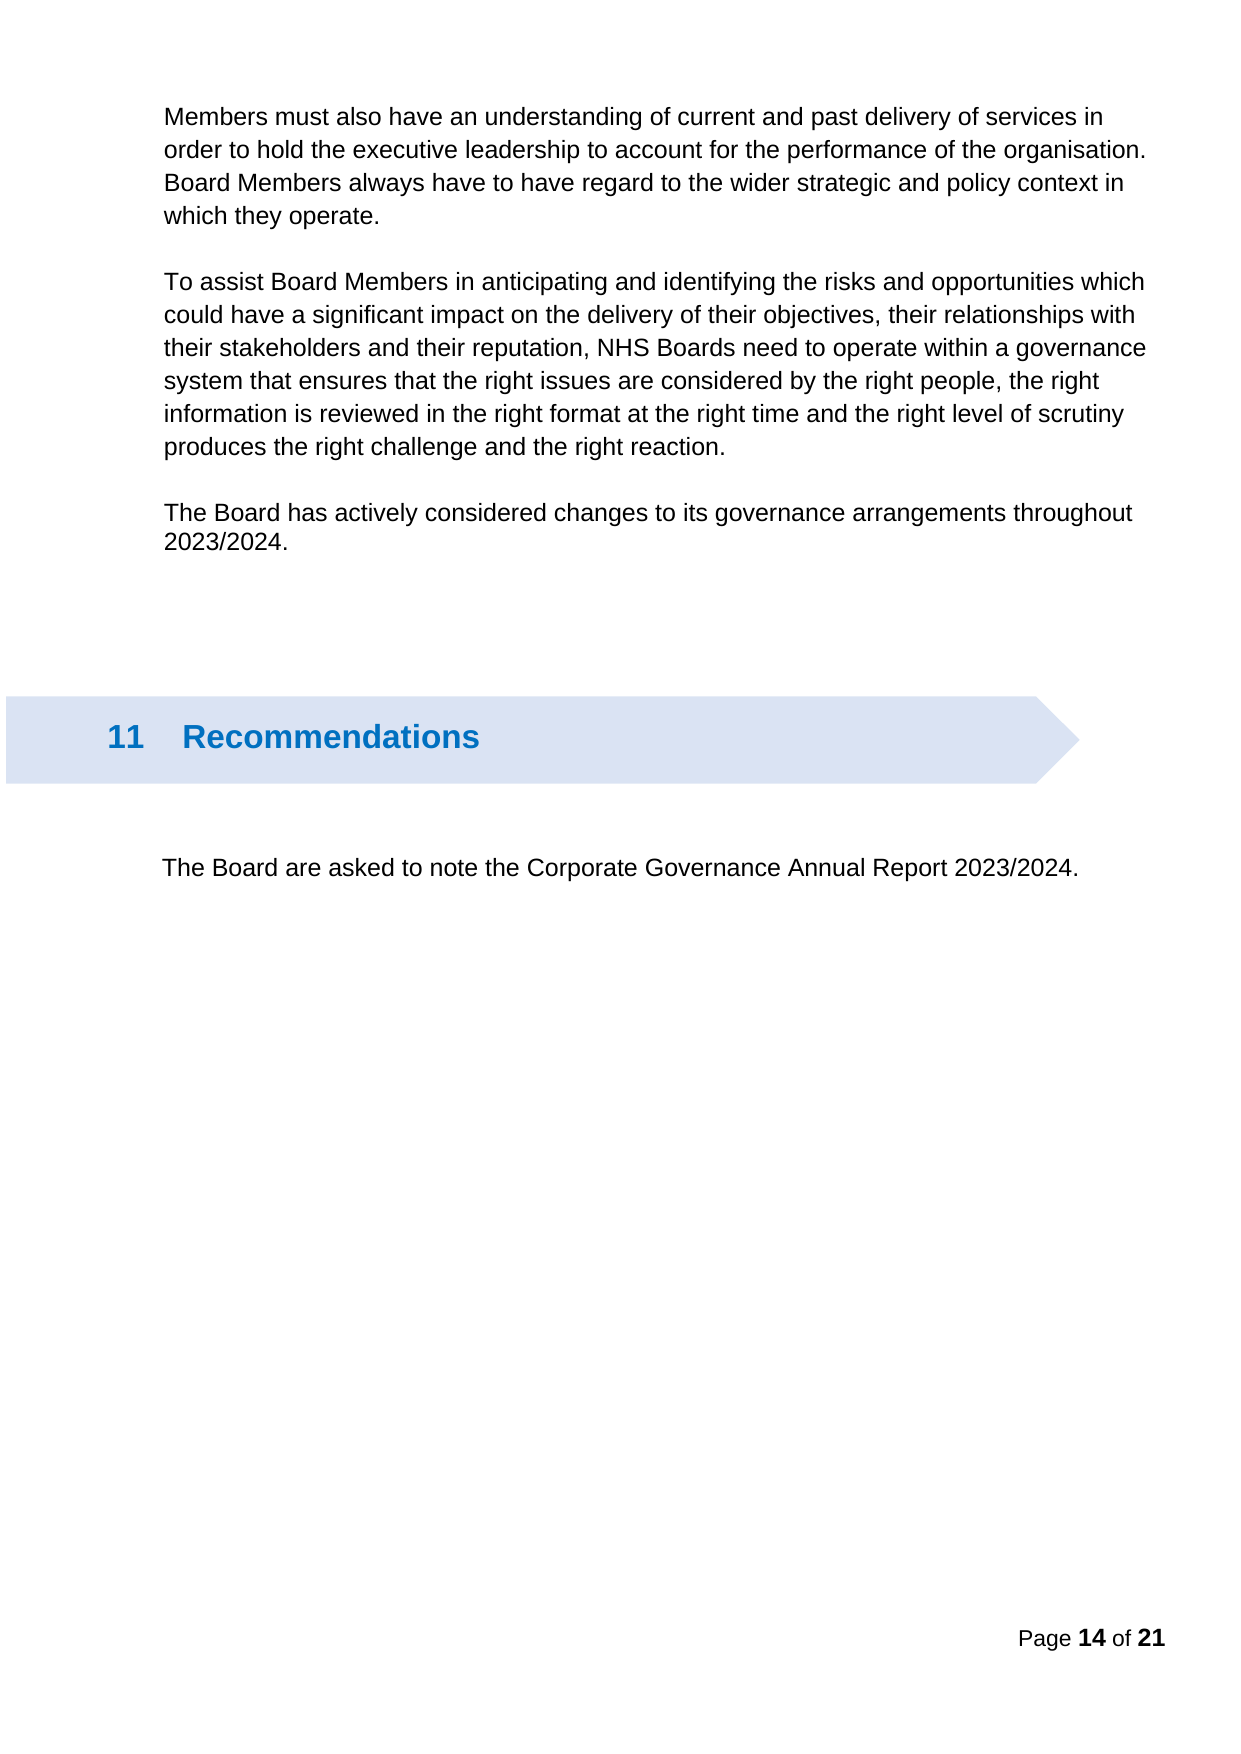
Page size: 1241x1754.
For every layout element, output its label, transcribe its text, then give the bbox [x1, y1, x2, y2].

text To assist Board Members in anticipating and identifying the risks and opportunities which could have a significant impact on the delivery of their objectives, their relationships with their stakeholders and their reputation, NHS Boards need to operate within a governance system that ensures that the right issues are considered by the right people, the right information is reviewed in the right format at the right time and the right level of scrutiny produces the right challenge and the right reaction. [164, 267, 1165, 461]
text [164, 102, 1165, 229]
text The Board has actively considered changes to its governance arrangements throughout 2023/2024. [164, 498, 1165, 556]
list The Board are asked to note the Corporate Governance Annual Report 2023/2024. [124, 852, 1165, 881]
